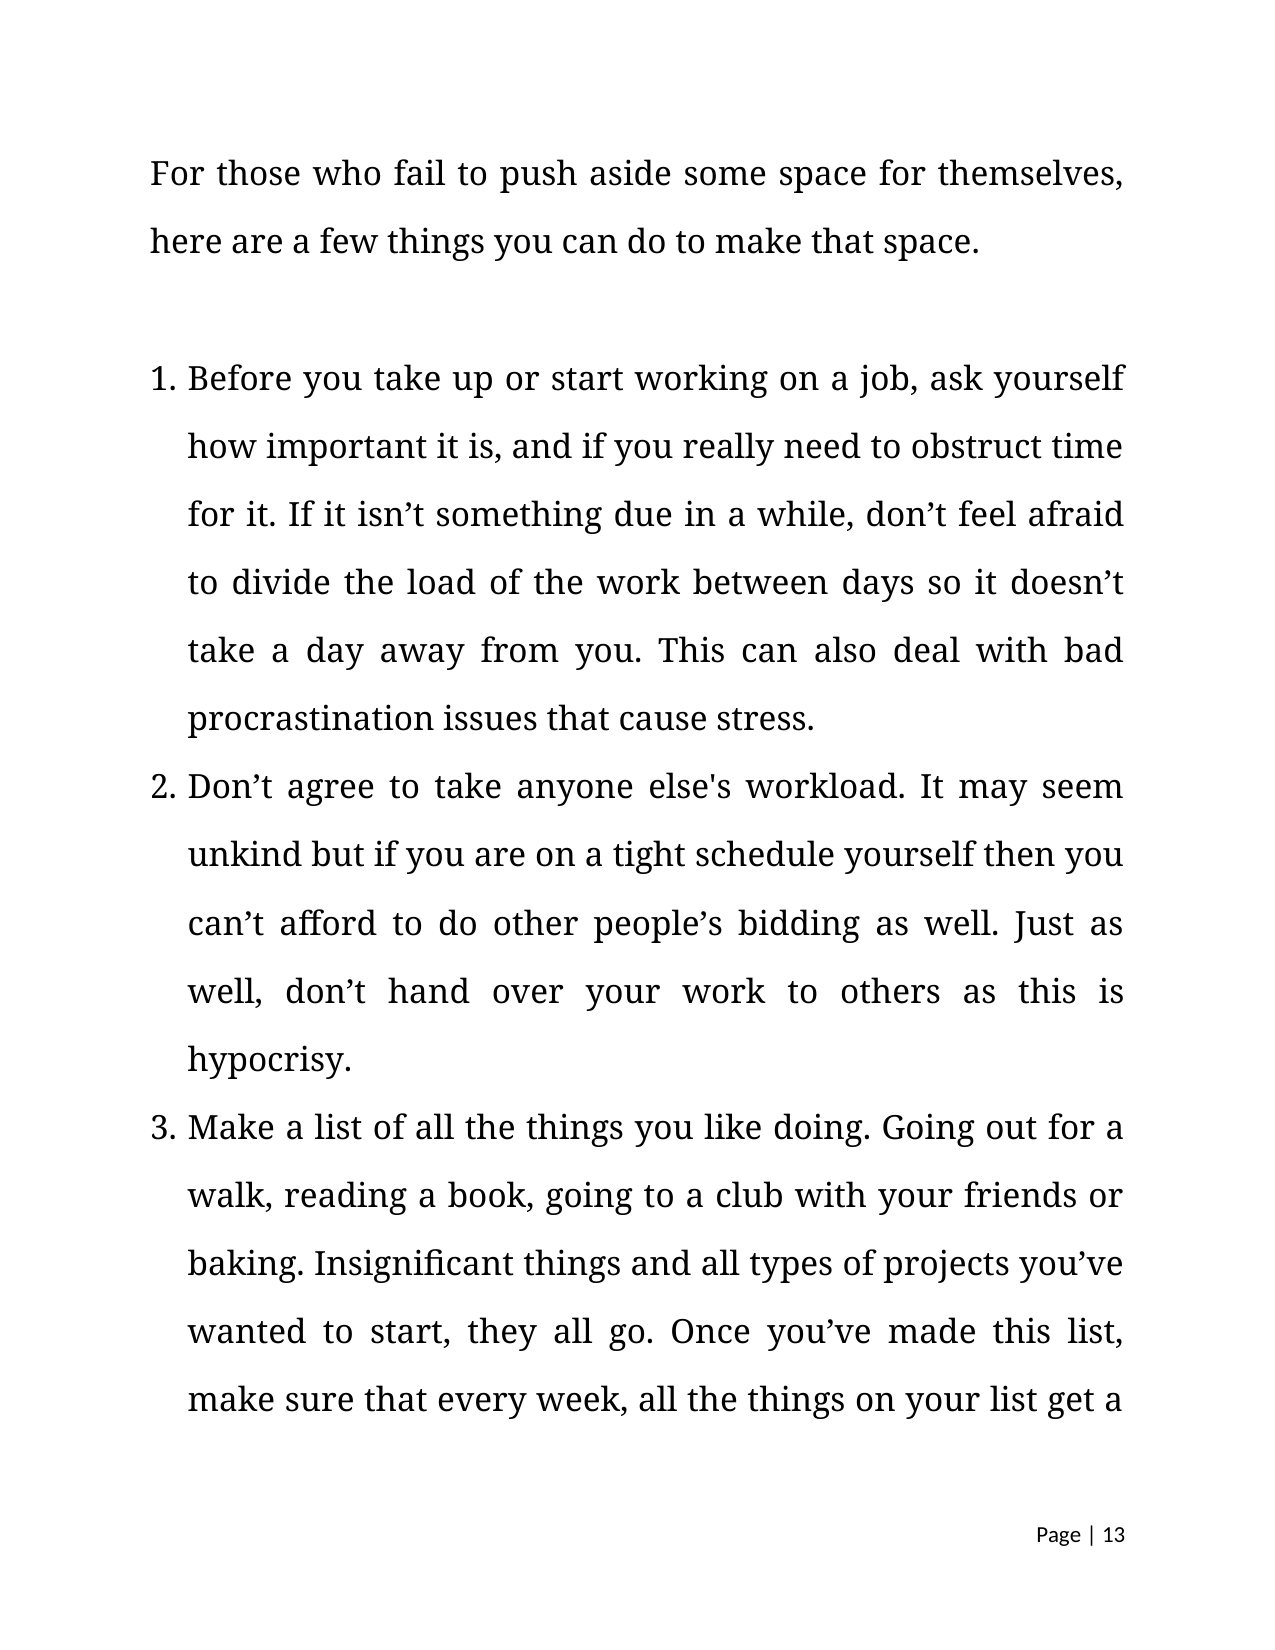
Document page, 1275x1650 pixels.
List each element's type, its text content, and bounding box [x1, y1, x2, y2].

list Don’t agree to take anyone else's workload. It may seem unkind but if you are on a tight schedule yourself then you can’t afford to do other people’s bidding as well. Just as well, don’t hand over your work to others as this is hypocrisy. [150, 763, 1125, 1081]
text For those who fail to push aside some space for themselves, here are a few things you can do to make that space. [150, 150, 1125, 263]
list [150, 1104, 1125, 1422]
list Before you take up or start working on a job, ask yourself how important it is, and if you really need to obstruct time for it. If it isn’t something due in a while, don’t feel afraid to divide the load of the work between days so it doesn’t take a day away from you. This can also deal with bad procrastination issues that cause stress. [150, 354, 1125, 740]
